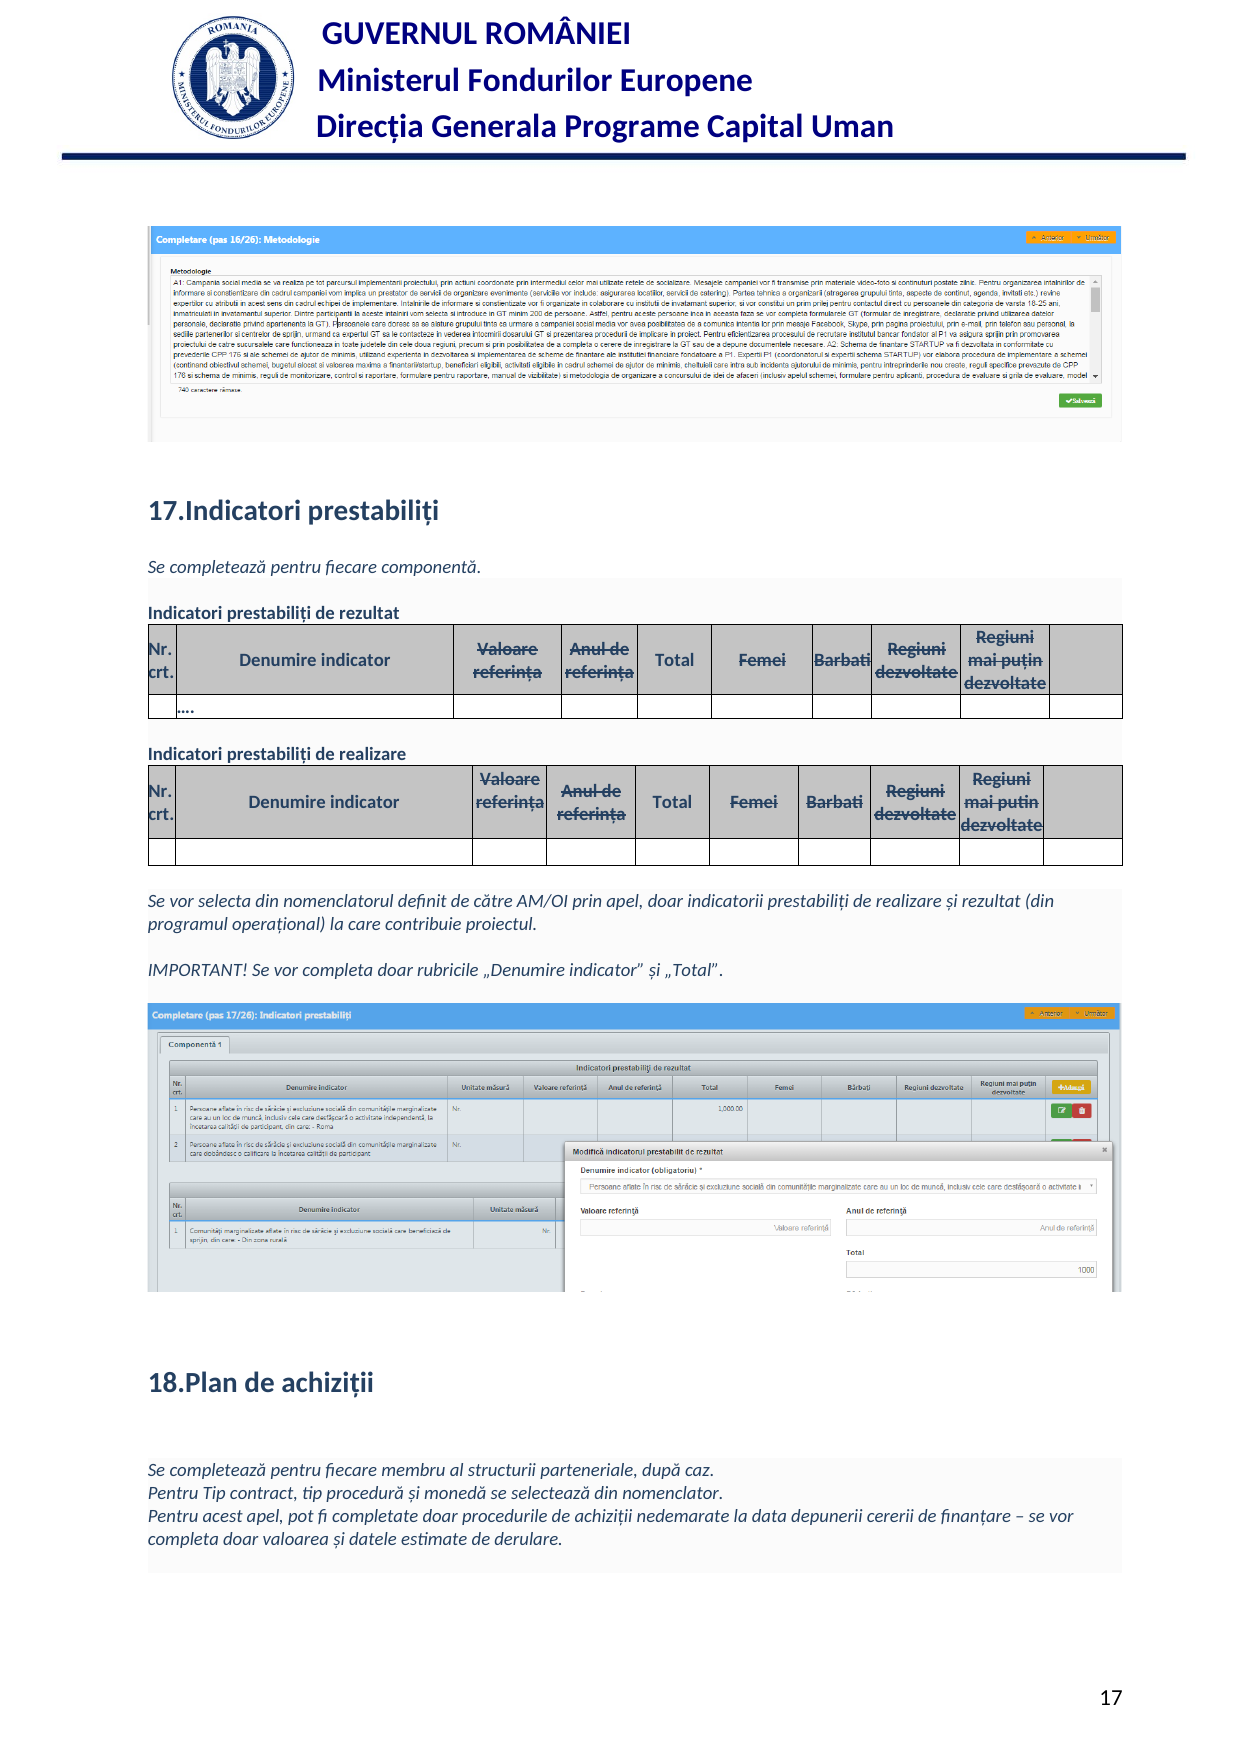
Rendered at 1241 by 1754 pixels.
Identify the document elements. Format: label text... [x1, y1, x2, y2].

table_header Nr. crt. [149, 766, 175, 838]
picture [31, 145, 1210, 173]
table_cell [960, 839, 1043, 865]
table_header Total [638, 625, 711, 694]
table_header Denumire indicator [177, 625, 453, 694]
table_header Regiuni dezvoltate [871, 766, 959, 838]
table_header Barbati [799, 766, 870, 838]
table_cell [1044, 839, 1122, 865]
table_header Femei [710, 766, 798, 838]
table_header Valoare referința [473, 766, 546, 838]
table_cell [712, 695, 812, 718]
table_header Nr. crt. [149, 625, 176, 694]
picture [147, 1003, 1122, 1292]
table_cell [638, 695, 711, 718]
text Se completează pentru fiecare componentă. [148, 556, 1122, 578]
table_cell [813, 695, 871, 718]
picture [171, 13, 296, 141]
table_cell [961, 695, 1049, 718]
table_cell [872, 695, 960, 718]
table_cell [562, 695, 637, 718]
table_header Regiuni mai putin dezvoltate [960, 766, 1043, 826]
table_cell [473, 839, 546, 865]
table_header Denumire indicator [176, 766, 472, 838]
table_cell [1050, 695, 1122, 718]
table_cell [871, 839, 959, 865]
table_header Anul de referința [562, 625, 637, 694]
table_header Anul de referința [547, 766, 635, 838]
text Indicatori prestabiliți de realizare [148, 742, 1122, 765]
table_cell [176, 839, 472, 865]
subtitle 18.Plan de achiziții [148, 1364, 1122, 1400]
table_cell …. [177, 695, 453, 718]
table_cell [149, 839, 175, 865]
table_header Regiuni mai puțin dezvoltate [961, 625, 1049, 694]
text Se completează pentru fiecare membru al structurii parteneriale, după caz. [148, 1458, 1122, 1481]
table_header Total [636, 766, 709, 838]
table_cell [636, 839, 709, 865]
table_cell [710, 839, 798, 865]
table_header Regiuni dezvoltate [872, 625, 960, 694]
table_header Femei [712, 625, 812, 694]
subtitle 17.Indicatori prestabiliți [148, 492, 1122, 527]
picture [147, 226, 1122, 442]
table_cell [547, 839, 635, 865]
text IMPORTANT! Se vor completa doar rubricile „Denumire indicator” și „Total”. [148, 958, 1122, 981]
table_cell [799, 839, 870, 865]
text Se vor selecta din nomenclatorul definit de către AM/OI prin apel, doar indicatorii prestabiliți de realizare și rezultat (din programul operațional) la care contribuie proiectul. [148, 889, 1122, 935]
text Pentru acest apel, pot fi completate doar procedurile de achiziții nedemarate la data depunerii cererii de finanțare – se vor completa doar valoarea și datele estimate de derulare. [148, 1504, 1122, 1550]
table_cell [454, 695, 561, 718]
text Pentru Tip contract, tip procedură și monedă se selectează din nomenclator. [148, 1481, 1122, 1504]
table_header Valoare referința [454, 625, 561, 694]
text Indicatori prestabiliți de rezultat [148, 601, 1122, 624]
table_header [1050, 625, 1122, 694]
table_header [1044, 766, 1122, 838]
table_header Barbati [813, 625, 871, 694]
table_cell [149, 695, 176, 718]
